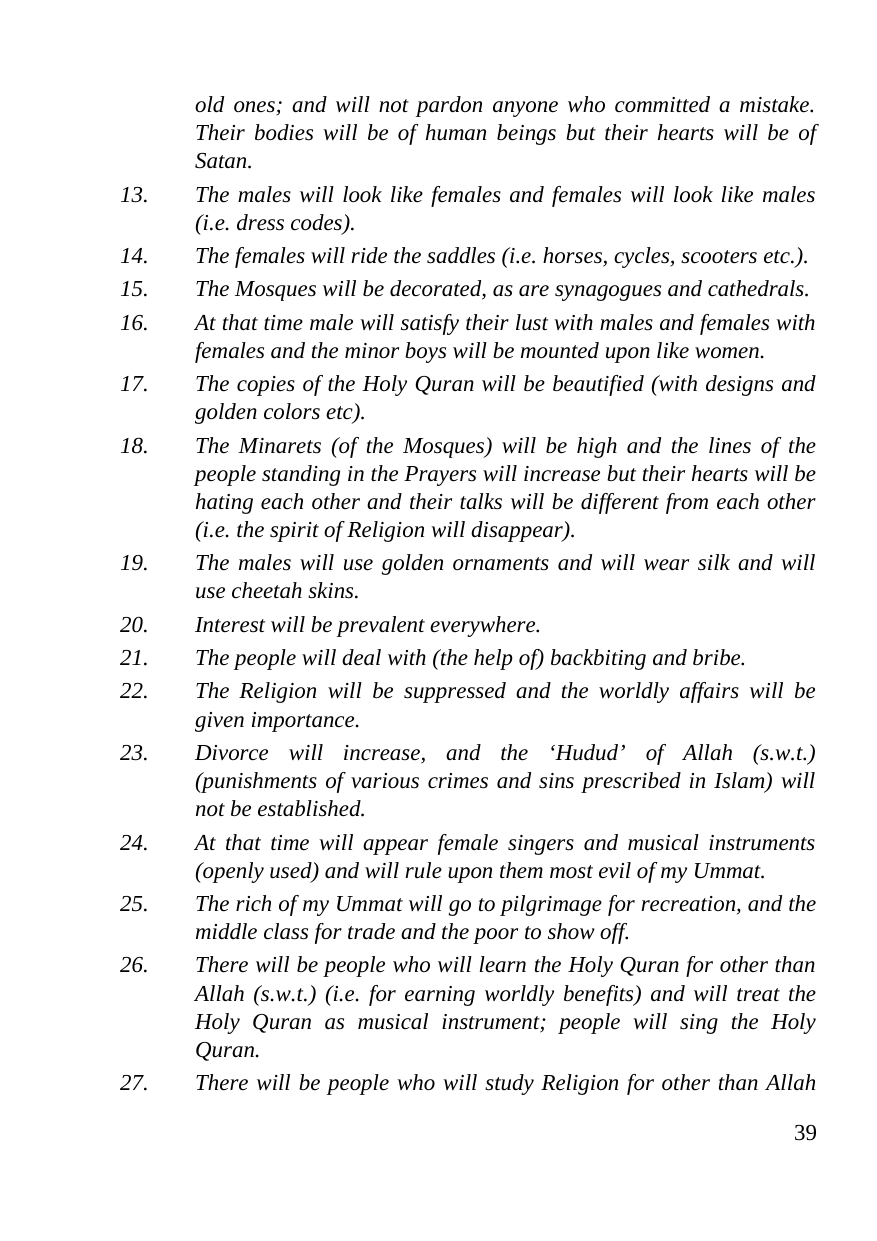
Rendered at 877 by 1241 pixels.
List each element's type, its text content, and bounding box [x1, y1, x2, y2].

text 15. The Mosques will be decorated, as are synagogues and cathedrals. [120, 274, 817, 302]
text 20. Interest will be prevalent everywhere. [120, 610, 817, 638]
text 18. The Minarets (of the Mosques) will be high and the lines of the people standing in the Prayers will increase but their hearts will be hating each other and their talks will be different from each other (i.e. the spirit of Religion will disappear). [120, 431, 817, 543]
text 24. At that time will appear female singers and musical instruments (openly used) and will rule upon them most evil of my Ummat. [120, 827, 817, 884]
text 14. The females will ride the saddles (i.e. horses, cycles, scooters etc.). [120, 241, 817, 269]
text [120, 90, 817, 174]
text 19. The males will use golden ornaments and will wear silk and will use cheetah skins. [120, 548, 817, 604]
text 23. Divorce will increase, and the ‘Hudud’ of Allah (s.w.t.) (punishments of various crimes and sins prescribed in Islam) will not be established. [120, 738, 817, 822]
text 16. At that time male will satisfy their lust with males and females with females and the minor boys will be mounted upon like women. [120, 308, 817, 364]
text 17. The copies of the Holy Quran will be beautified (with designs and golden colors etc). [120, 369, 817, 425]
text 13. The males will look like females and females will look like males (i.e. dress codes). [120, 179, 817, 236]
text 26. There will be people who will learn the Holy Quran for other than Allah (s.w.t.) (i.e. for earning worldly benefits) and will treat the Holy Quran as musical instrument; people will sing the Holy Quran. [120, 950, 817, 1063]
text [120, 1068, 817, 1096]
text 21. The people will deal with (the help of) backbiting and bribe. [120, 643, 817, 671]
text 22. The Religion will be suppressed and the worldly affairs will be given importance. [120, 676, 817, 733]
text 25. The rich of my Ummat will go to pilgrimage for recreation, and the middle class for trade and the poor to show off. [120, 889, 817, 945]
